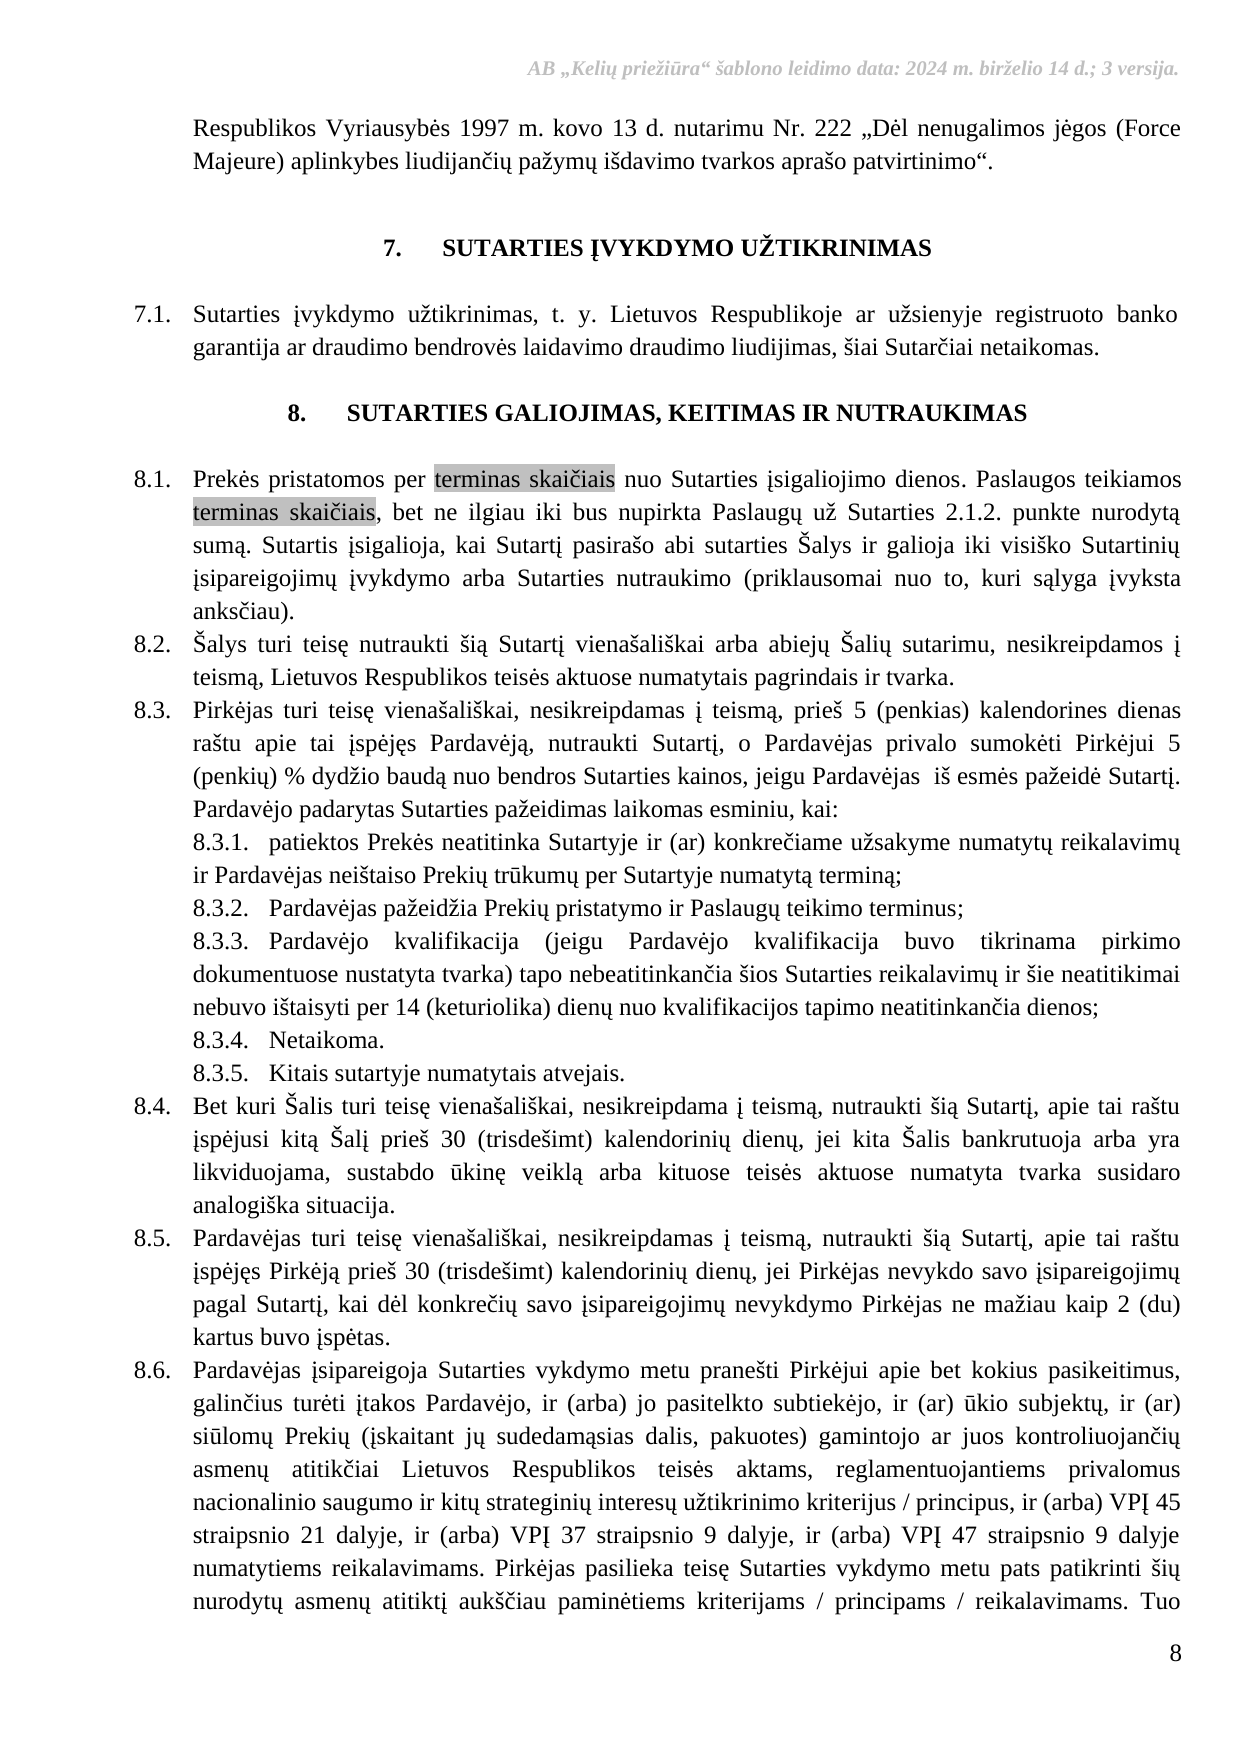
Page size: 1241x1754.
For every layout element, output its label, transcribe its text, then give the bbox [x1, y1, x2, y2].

list SUTARTIES ĮVYKDYMO UŽTIKRINIMAS [133, 233, 1182, 261]
list Pardavėjo kvalifikacija (jeigu Pardavėjo kvalifikacija buvo tikrinama pirkimo dokumentuose nustatyta tvarka) tapo nebeatitinkančia šios Sutarties reikalavimų ir šie neatitikimai nebuvo ištaisyti per 14 (keturiolika) dienų nuo kvalifikacijos tapimo neatitinkančia dienos; [193, 926, 1182, 1021]
list Pardavėjas turi teisę vienašališkai, nesikreipdamas į teismą, nutraukti šią Sutartį, apie tai raštu įspėjęs Pirkėją prieš 30 (trisdešimt) kalendorinių dienų, jei Pirkėjas nevykdo savo įsipareigojimų pagal Sutartį, kai dėl konkrečių savo įsipareigojimų nevykdymo Pirkėjas ne mažiau kaip 2 (du) kartus buvo įspėtas. [133, 1223, 1182, 1351]
list Sutarties įvykdymo užtikrinimas, t. y. Lietuvos Respublikoje ar užsienyje registruoto banko garantija ar draudimo bendrovės laidavimo draudimo liudijimas, šiai Sutarčiai netaikomas. [133, 299, 1179, 360]
list SUTARTIES GALIOJIMAS, KEITIMAS IR NUTRAUKIMAS [133, 398, 1182, 426]
list Šalys turi teisę nutraukti šią Sutartį vienašališkai arba abiejų Šalių sutarimu, nesikreipdamos į teismą, Lietuvos Respublikos teisės aktuose numatytais pagrindais ir tvarka. [133, 629, 1182, 691]
list Kitais sutartyje numatytais atvejais. [193, 1058, 1182, 1087]
list patiektos Prekės neatitinka Sutartyje ir (ar) konkrečiame užsakyme numatytų reikalavimų ir Pardavėjas neištaiso Prekių trūkumų per Sutartyje numatytą terminą; [193, 827, 1182, 889]
list Bet kuri Šalis turi teisę vienašališkai, nesikreipdama į teismą, nutraukti šią Sutartį, apie tai raštu įspėjusi kitą Šalį prieš 30 (trisdešimt) kalendorinių dienų, jei kita Šalis bankrutuoja arba yra likviduojama, sustabdo ūkinę veiklą arba kituose teisės aktuose numatyta tvarka susidaro analogiška situacija. [133, 1091, 1182, 1219]
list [133, 1355, 1182, 1615]
list Sutartis įsigalioja, kai Sutartį pasirašo abi sutarties Šalys ir galioja iki visiško Sutartinių įsipareigojimų įvykdymo arba Sutarties nutraukimo (priklausomai nuo to, kuri sąlyga įvyksta anksčiau). [133, 464, 1182, 624]
list Pardavėjas pažeidžia Prekių pristatymo ir Paslaugų teikimo terminus; [193, 893, 1182, 922]
list Pirkėjas turi teisę vienašališkai, nesikreipdamas į teismą, prieš 5 (penkias) kalendorines dienas raštu apie tai įspėjęs Pardavėją, nutraukti Sutartį, o Pardavėjas privalo sumokėti Pirkėjui 5 (penkių) % dydžio baudą nuo bendros Sutarties kainos, jeigu Pardavėjas iš esmės pažeidė Sutartį. Pardavėjo padarytas Sutarties pažeidimas laikomas esminiu, kai: [133, 695, 1182, 823]
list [133, 113, 1182, 174]
